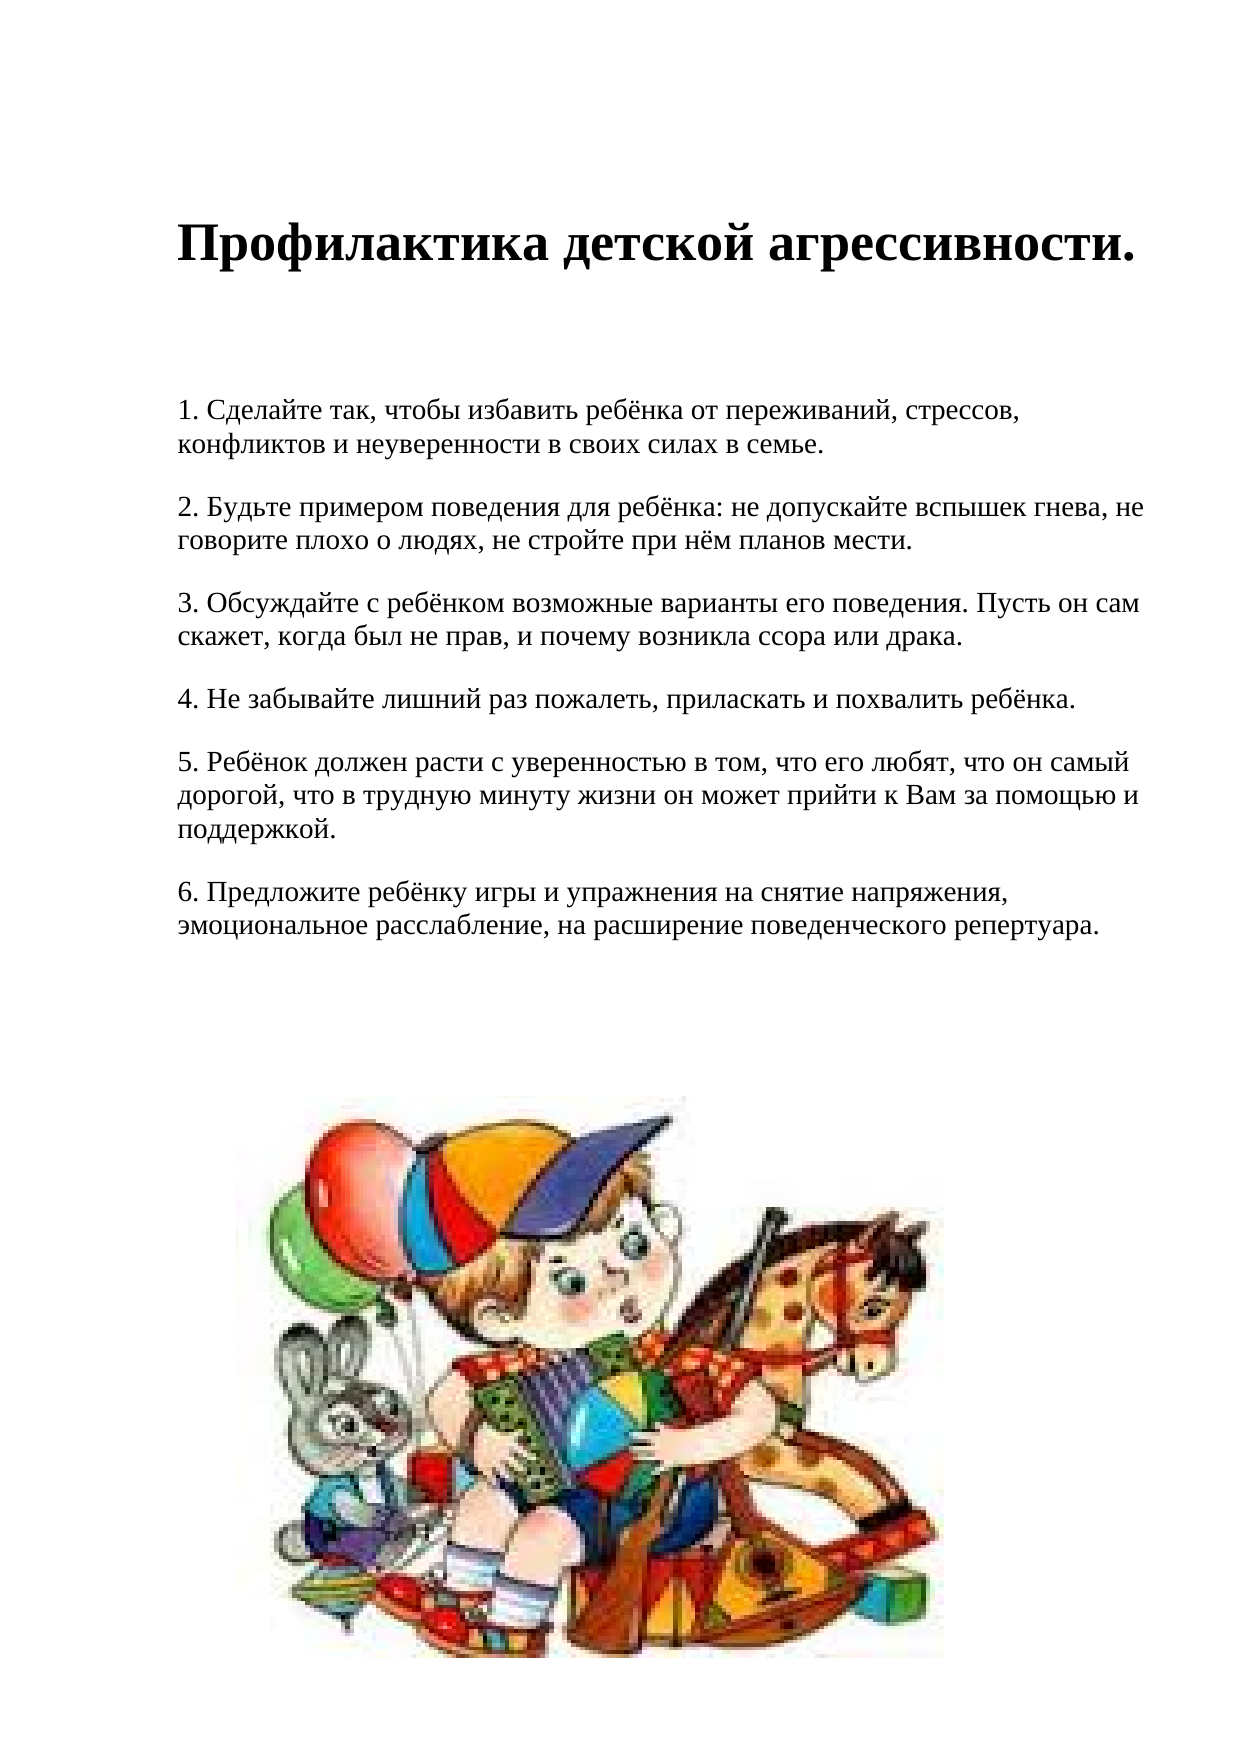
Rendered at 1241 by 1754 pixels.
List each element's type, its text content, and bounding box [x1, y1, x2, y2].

text 4. Не забывайте лишний раз пожалеть, приласкать и похвалить ребёнка. [177, 681, 1152, 715]
text 3. Обсуждайте с ребёнком возможные варианты его поведения. Пусть он сам скажет, когда был не прав, и почему возникла ссора или драка. [177, 585, 1152, 652]
text Профилактика детской агрессивности. [177, 209, 1152, 272]
picture [235, 1096, 944, 1658]
text 5. Ребёнок должен расти с уверенностью в том, что его любят, что он самый дорогой, что в трудную минуту жизни он может прийти к Вам за помощью и поддержкой. [177, 744, 1152, 844]
text 2. Будьте примером поведения для ребёнка: не допускайте вспышек гнева, не говорите плохо о людях, не стройте при нём планов мести. [177, 489, 1152, 556]
text 1. Сделайте так, чтобы избавить ребёнка от переживаний, стрессов, конфликтов и неуверенности в своих силах в семье. [177, 392, 1152, 459]
text 6. Предложите ребёнку игры и упражнения на снятие напряжения, эмоциональное расслабление, на расширение поведенческого репертуара. [177, 874, 1152, 941]
